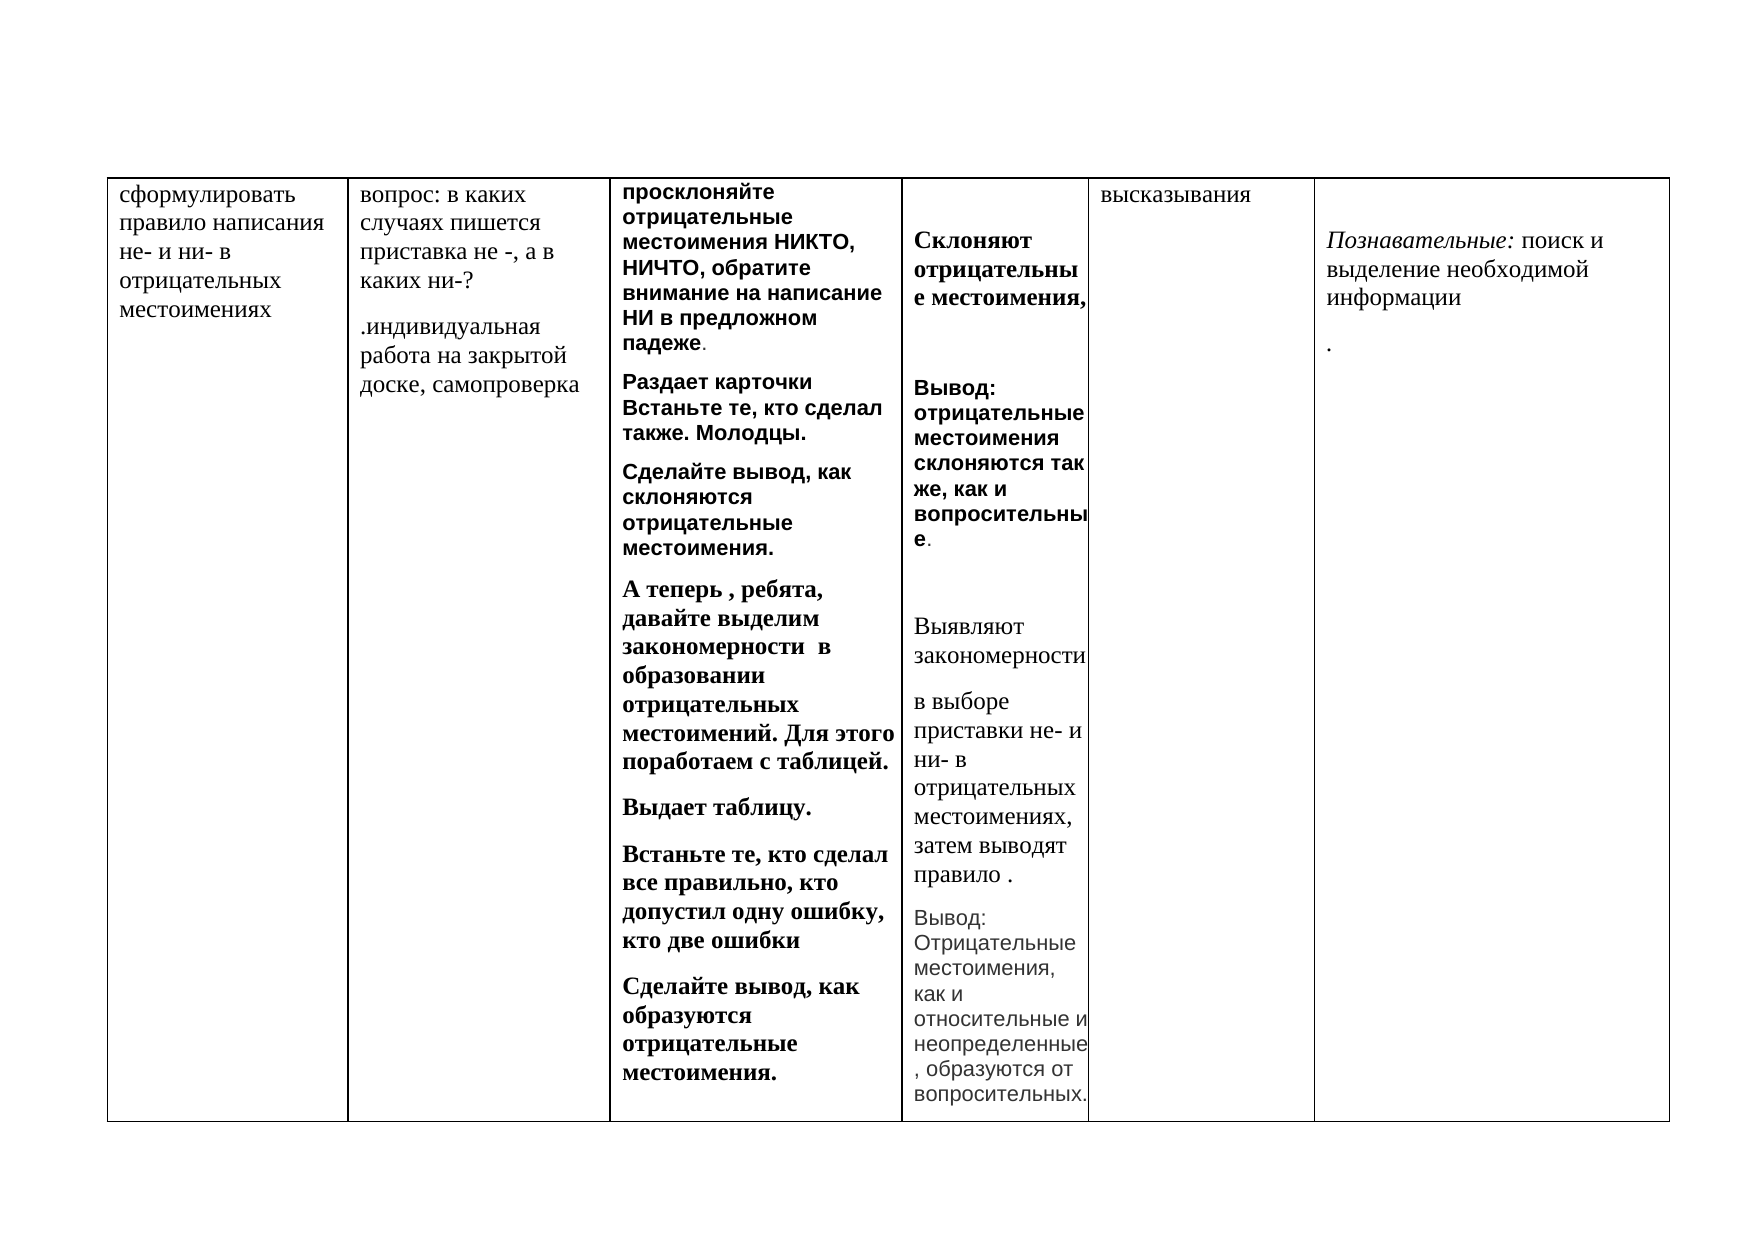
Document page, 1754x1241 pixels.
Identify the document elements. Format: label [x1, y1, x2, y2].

table_cell [611, 179, 901, 1121]
table_cell [349, 179, 609, 1121]
table_cell [1089, 179, 1314, 1121]
table_cell [108, 179, 347, 1121]
table_cell [1315, 179, 1669, 1121]
table_cell [903, 179, 1088, 1121]
